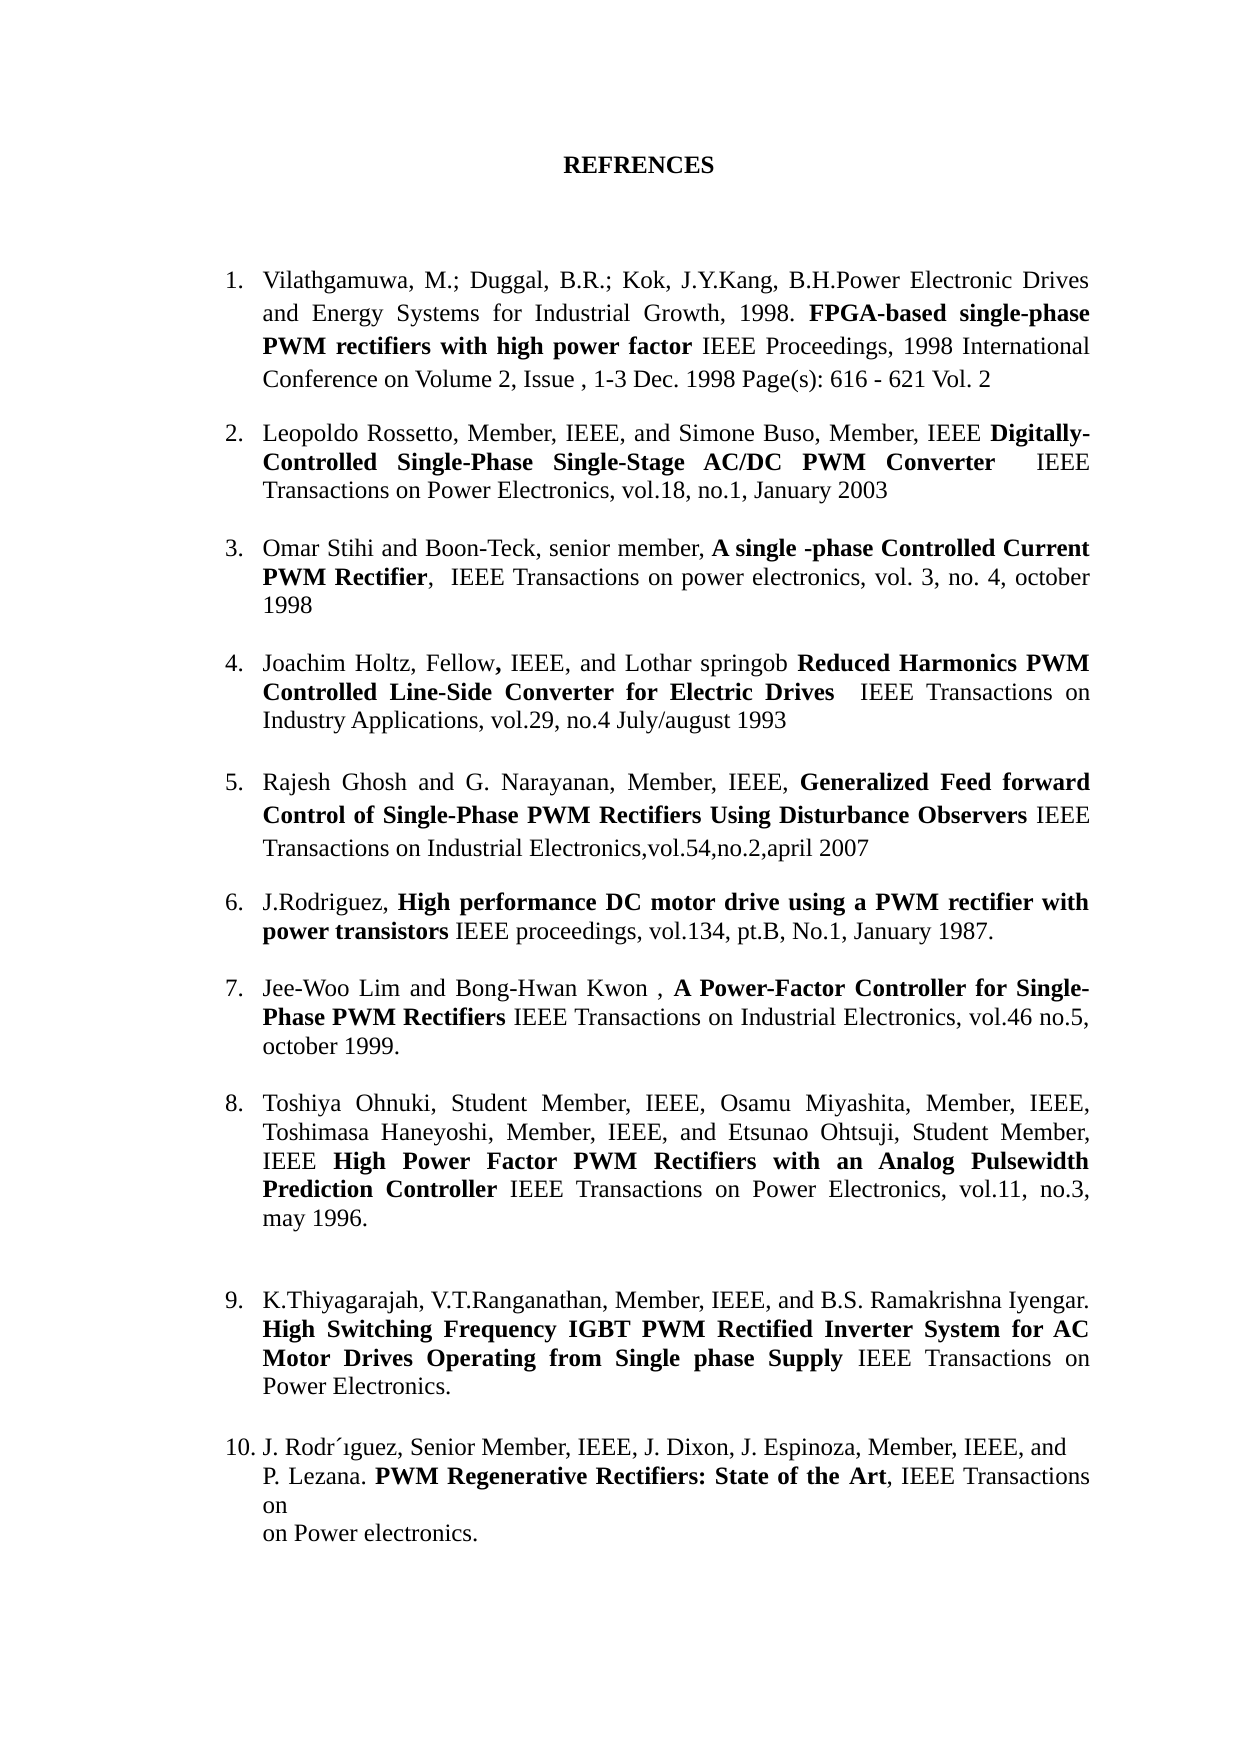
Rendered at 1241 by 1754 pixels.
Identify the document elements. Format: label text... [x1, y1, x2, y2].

list Vilathgamuwa, M.; Duggal, B.R.; Kok, J.Y.Kang, B.H.Power Electronic Drives and Energy Systems for Industrial Growth, 1998. FPGA-based single-phase PWM rectifiers with high power factor IEEE Proceedings, 1998 International Conference on Volume 2, Issue , 1-3 Dec. 1998 Page(s): 616 - 621 Vol. 2 [225, 265, 1090, 393]
list on Power electronics. [262, 1518, 1090, 1547]
list K.Thiyagarajah, V.T.Ranganathan, Member, IEEE, and B.S. Ramakrishna Iyengar. High Switching Frequency IGBT PWM Rectified Inverter System for AC Motor Drives Operating from Single phase Supply IEEE Transactions on Power Electronics. [225, 1285, 1090, 1400]
text REFRENCES [187, 150, 1090, 179]
list Toshiya Ohnuki, Student Member, IEEE, Osamu Miyashita, Member, IEEE, Toshimasa Haneyoshi, Member, IEEE, and Etsunao Ohtsuji, Student Member, IEEE High Power Factor PWM Rectifiers with an Analog Pulsewidth Prediction Controller IEEE Transactions on Power Electronics, vol.11, no.3, may 1996. [225, 1088, 1090, 1232]
list J.Rodriguez, High performance DC motor drive using a PWM rectifier with power transistors IEEE proceedings, vol.134, pt.B, No.1, January 1987. [225, 887, 1090, 944]
list Jee-Woo Lim and Bong-Hwan Kwon , A Power-Factor Controller for Single-Phase PWM Rectifiers IEEE Transactions on Industrial Electronics, vol.46 no.5, october 1999. [225, 973, 1090, 1059]
list Leopoldo Rossetto, Member, IEEE, and Simone Buso, Member, IEEE Digitally-Controlled Single-Phase Single-Stage AC/DC PWM Converter IEEE Transactions on Power Electronics, vol.18, no.1, January 2003 [225, 418, 1090, 504]
list J. Rodr´ıguez, Senior Member, IEEE, J. Dixon, J. Espinoza, Member, IEEE, and [225, 1432, 1090, 1461]
list Rajesh Ghosh and G. Narayanan, Member, IEEE, Generalized Feed forward Control of Single-Phase PWM Rectifiers Using Disturbance Observers IEEE Transactions on Industrial Electronics,vol.54,no.2,april 2007 [225, 767, 1090, 862]
list Joachim Holtz, Fellow, IEEE, and Lothar springob Reduced Harmonics PWM Controlled Line-Side Converter for Electric Drives IEEE Transactions on Industry Applications, vol.29, no.4 July/august 1993 [225, 648, 1090, 734]
list Omar Stihi and Boon-Teck, senior member, A single -phase Controlled Current PWM Rectifier, IEEE Transactions on power electronics, vol. 3, no. 4, october 1998 [225, 533, 1090, 619]
list P. Lezana. PWM Regenerative Rectifiers: State of the Art, IEEE Transactions on [262, 1461, 1090, 1518]
